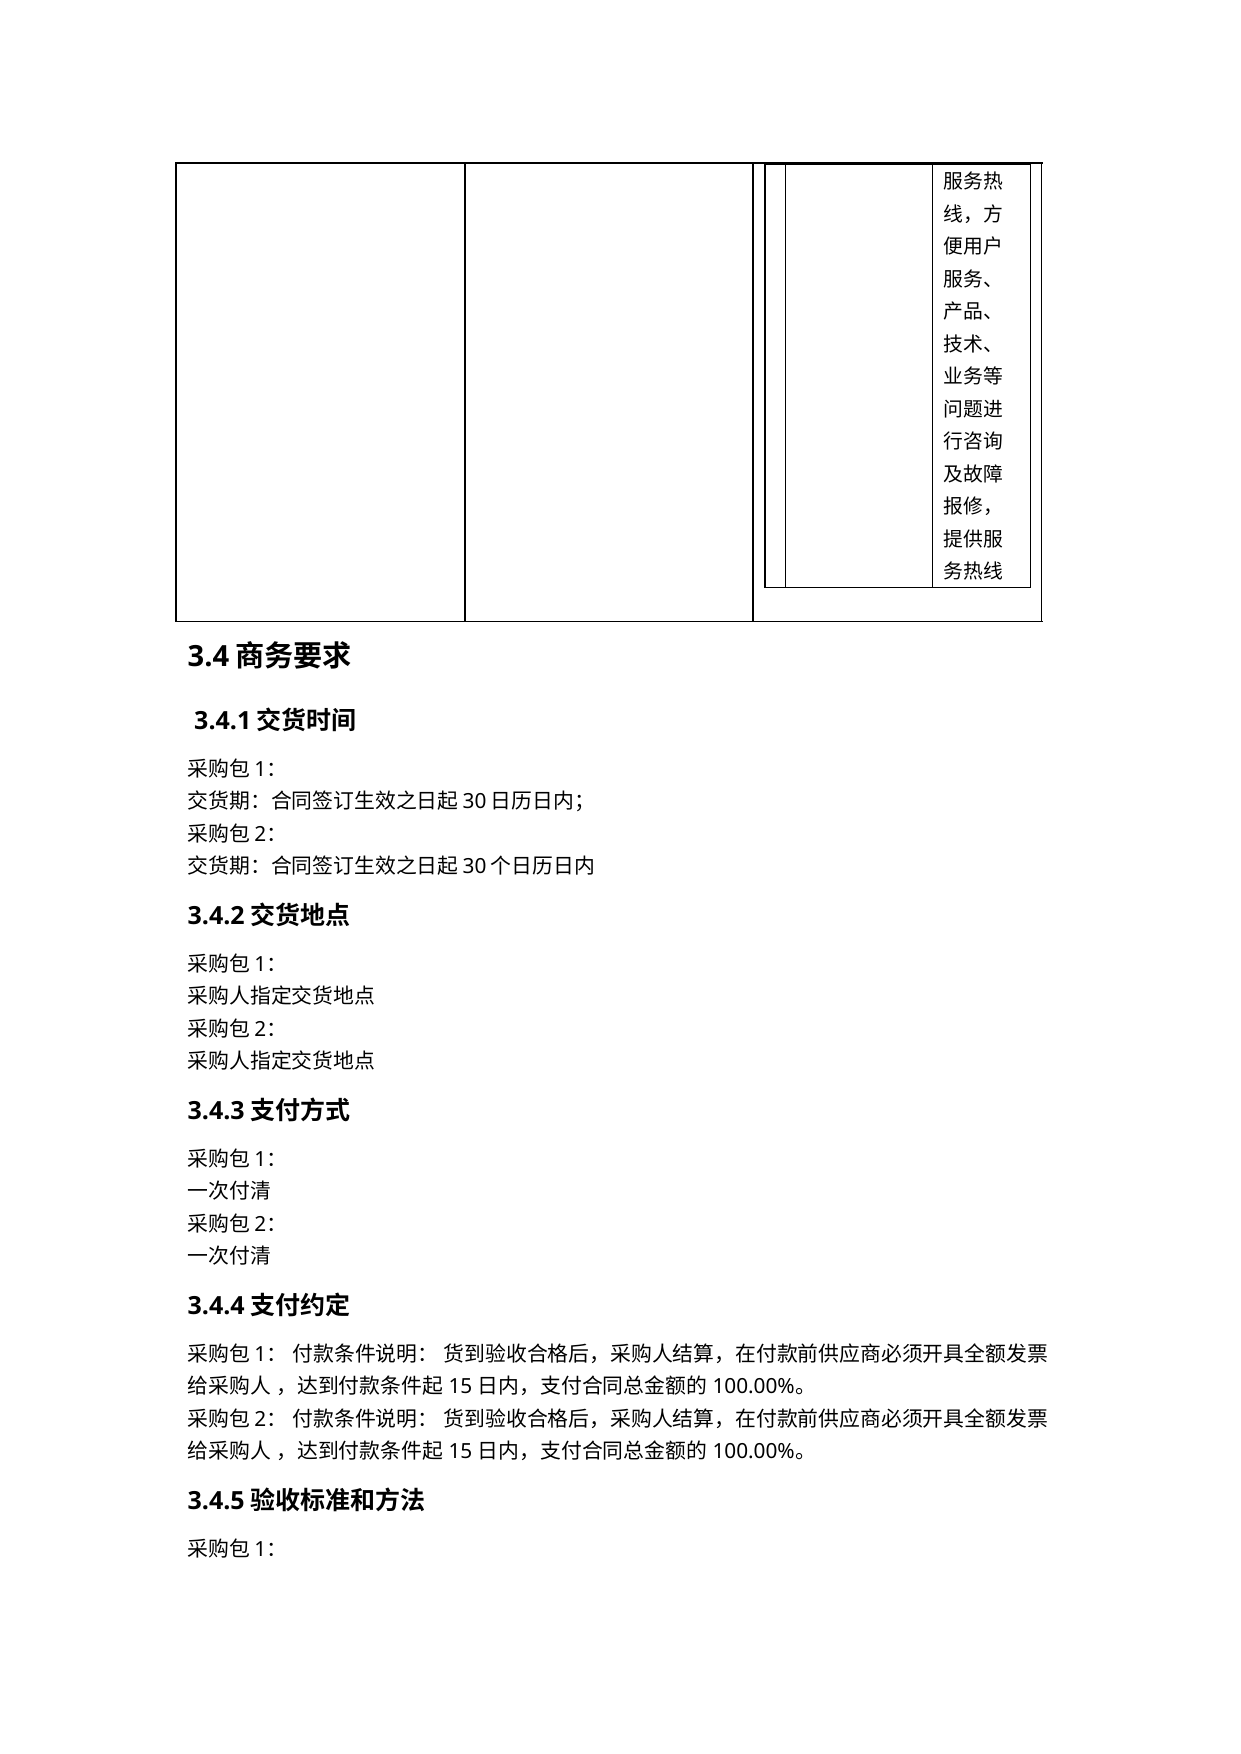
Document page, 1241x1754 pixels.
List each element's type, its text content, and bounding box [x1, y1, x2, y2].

text 采购包1： [187, 1532, 1053, 1565]
text 一次付清 [187, 1175, 1053, 1207]
text 3.4.3支付方式 [187, 1077, 1053, 1142]
text 3.4.1交货时间 [187, 687, 1053, 752]
text 采购包1： [187, 1142, 1053, 1175]
text 采购包1： [187, 947, 1053, 980]
text 采购人指定交货地点 [187, 980, 1053, 1012]
table_cell [754, 164, 1041, 621]
text 采购包2： [187, 1012, 1053, 1045]
text 3.4.5验收标准和方法 [187, 1467, 1053, 1532]
text 一次付清 [187, 1240, 1053, 1272]
text 采购包2： [187, 1207, 1053, 1240]
text 交货期：合同签订生效之日起30日历日内； [187, 785, 1053, 817]
text 3.4.2交货地点 [187, 882, 1053, 947]
table_cell 1 [177, 164, 464, 621]
text 采购包1： 付款条件说明： 货到验收合格后，采购人结算，在付款前供应商必须开具全额发票给采购人 ，达到付款条件起 15 日内，支付合同总金额的 100.00%。 [187, 1337, 1053, 1402]
text 采购人指定交货地点 [187, 1045, 1053, 1077]
text 3.4商务要求 [187, 622, 1053, 687]
text 3.4.4支付约定 [187, 1272, 1053, 1337]
text 交货期：合同签订生效之日起30个日历日内 [187, 850, 1053, 882]
text 采购包2： 付款条件说明： 货到验收合格后，采购人结算，在付款前供应商必须开具全额发票给采购人 ，达到付款条件起 15 日内，支付合同总金额的 100.00%。 [187, 1402, 1053, 1467]
table_cell [466, 164, 752, 621]
text 采购包1： [187, 752, 1053, 785]
text 采购包2： [187, 817, 1053, 850]
